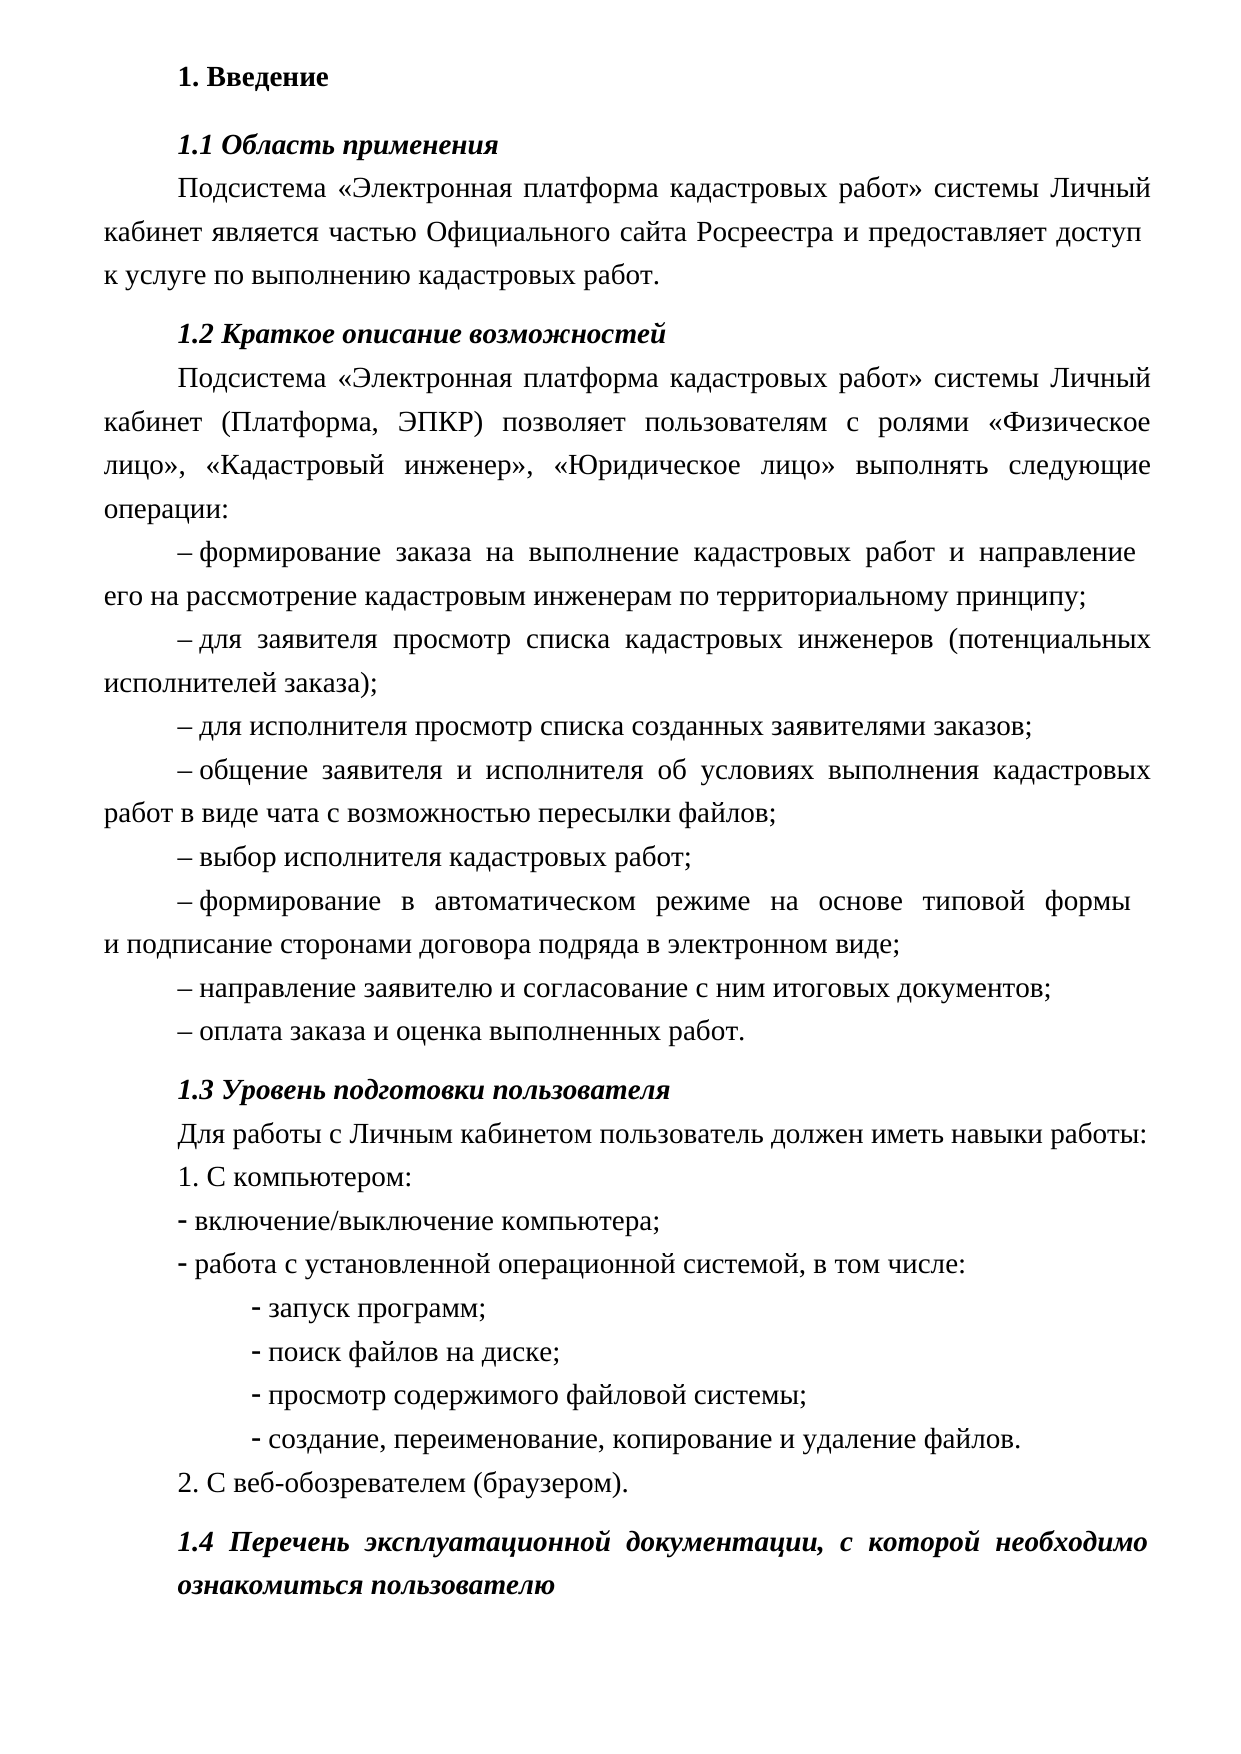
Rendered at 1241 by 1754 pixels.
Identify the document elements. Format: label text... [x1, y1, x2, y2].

list – выбор исполнителя кадастровых работ; [103, 839, 1152, 873]
text – для исполнителя просмотр списка созданных заявителями заказов; [103, 708, 1152, 742]
text Подсистема «Электронная платформа кадастровых работ» системы Личный кабинет (Платформа, ЭПКР) позволяет пользователям с ролями «Физическое лицо», «Кадастровый инженер», «Юридическое лицо» выполнять следующие операции: [103, 360, 1152, 524]
text 1.4 Перечень эксплуатационной документации, с которой необходимо ознакомиться пользователю [177, 1524, 1152, 1601]
text – направление заявителю и согласование с ним итоговых документов; [103, 970, 1152, 1003]
text работа с установленной операционной системой, в том числе: [103, 1247, 1152, 1280]
text – оплата заказа и оценка выполненных работ. [103, 1013, 1152, 1047]
text – формирование в автоматическом режиме на основе типовой формы и подписание сторонами договора подряда в электронном виде; [103, 883, 1152, 960]
list – общение заявителя и исполнителя об условиях выполнения кадастровых работ в виде чата с возможностью пересылки файлов; [103, 752, 1152, 829]
text 2. С веб-обозревателем (браузером). [103, 1465, 1152, 1498]
text просмотр содержимого файловой системы; [177, 1377, 1152, 1411]
list – формирование заказа на выполнение кадастровых работ и направление его на рассмотрение кадастровым инженерам по территориальному принципу; [103, 534, 1152, 611]
text 1.1 Область применения [103, 127, 1152, 160]
subtitle 1. Введение [103, 59, 1152, 93]
text – для заявителя просмотр списка кадастровых инженеров (потенциальных исполнителей заказа); [103, 621, 1152, 698]
text Подсистема «Электронная платформа кадастровых работ» системы Личный кабинет является частью Официального сайта Росреестра и предоставляет доступ к услуге по выполнению кадастровых работ. [103, 170, 1152, 291]
text 1.2 Краткое описание возможностей [103, 317, 1152, 350]
text 1.3 Уровень подготовки пользователя [103, 1072, 1152, 1106]
text создание, переименование, копирование и удаление файлов. [177, 1421, 1152, 1455]
text включение/выключение компьютера; [103, 1203, 1152, 1237]
text Для работы с Личным кабинетом пользователь должен иметь навыки работы: [103, 1116, 1152, 1149]
text поиск файлов на диске; [177, 1334, 1152, 1367]
text запуск программ; [177, 1290, 1152, 1324]
text 1. С компьютером: [103, 1159, 1152, 1193]
